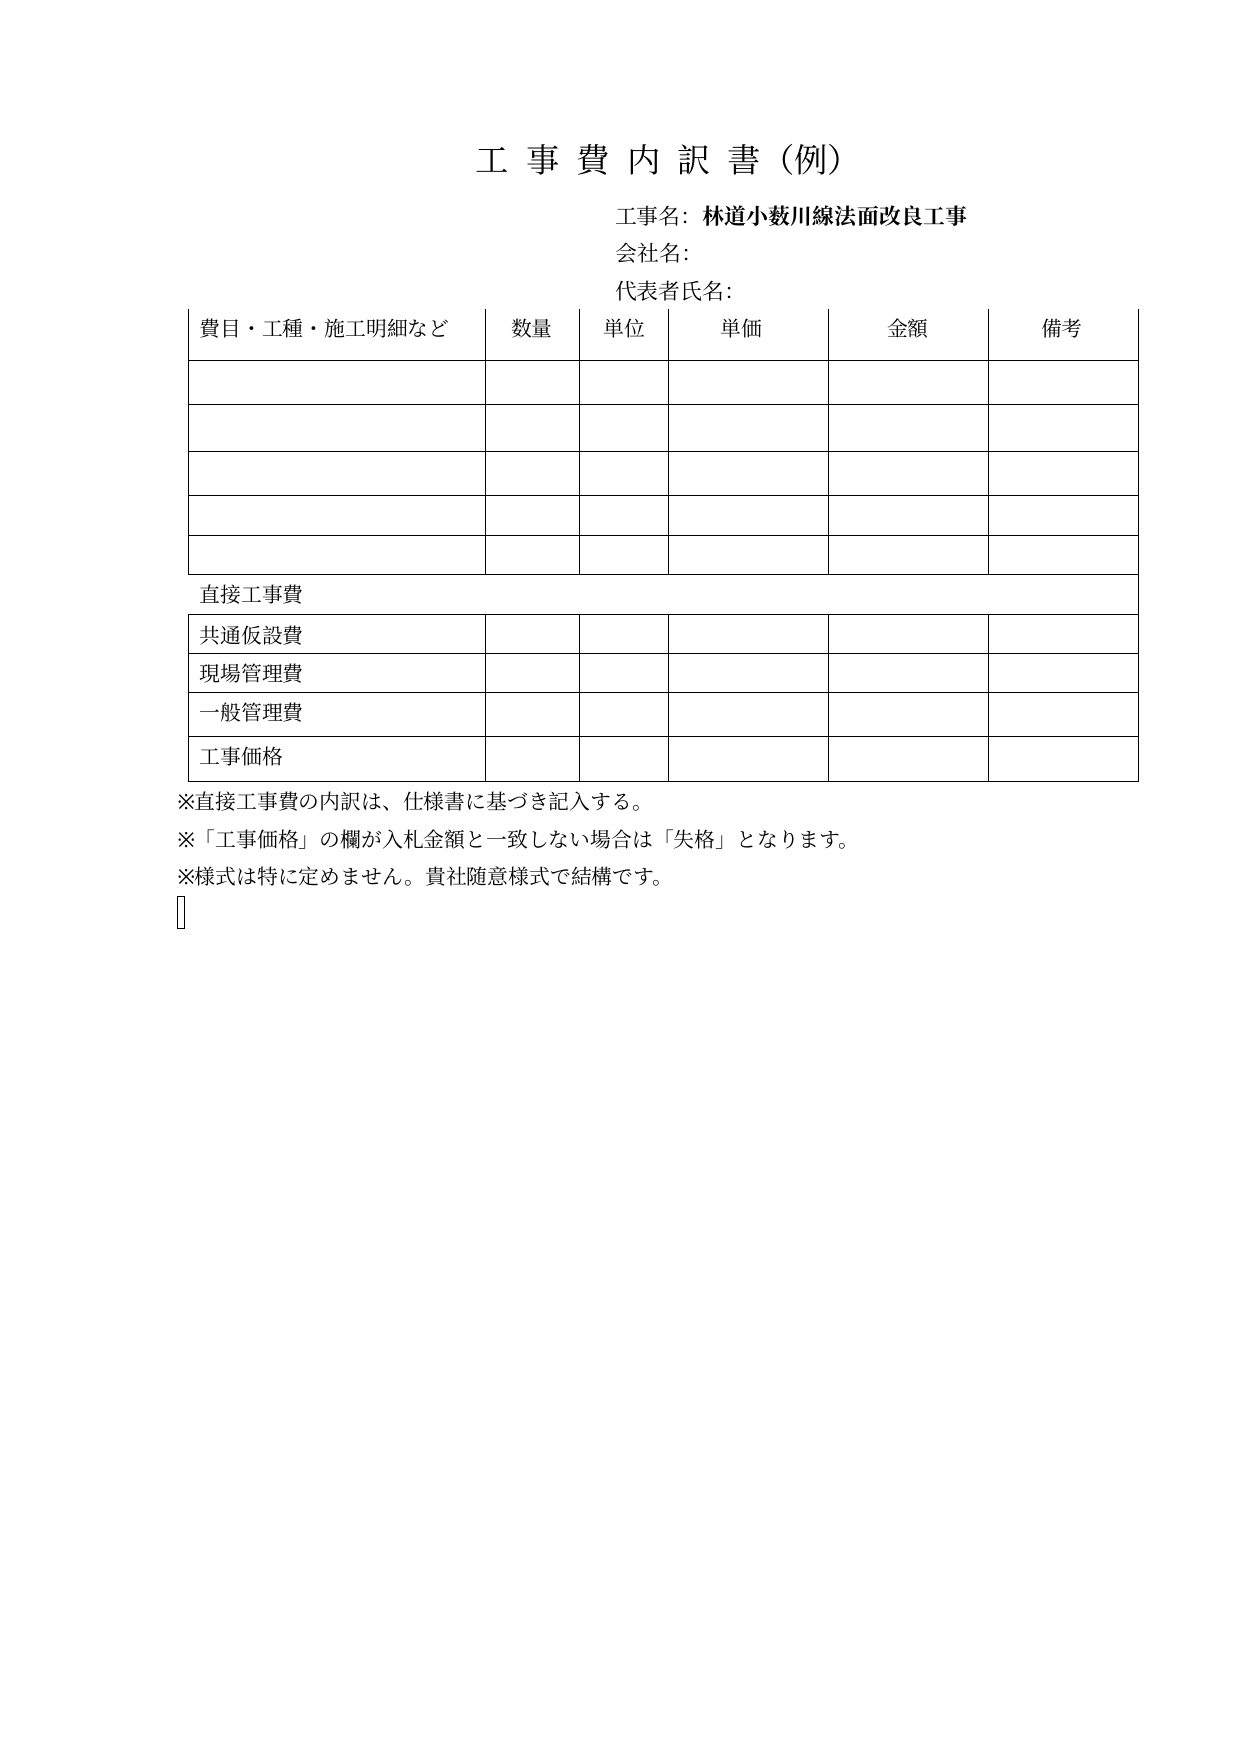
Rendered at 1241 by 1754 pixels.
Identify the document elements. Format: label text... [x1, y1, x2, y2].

table_cell [486, 615, 579, 653]
table_header 費目・工種・施工明細など [189, 309, 485, 360]
table_cell [486, 452, 579, 494]
table_cell [669, 496, 828, 535]
table_cell [829, 452, 988, 494]
table_cell [580, 452, 668, 494]
table_cell [989, 575, 1138, 614]
table_cell [829, 405, 988, 451]
text 代表者氏名： [615, 271, 1063, 308]
table_cell [486, 361, 579, 404]
table_cell [989, 496, 1138, 535]
table_cell [669, 536, 828, 574]
table_cell [580, 737, 668, 781]
table_cell [189, 405, 485, 451]
table_cell [189, 452, 485, 494]
text 会社名： [615, 233, 1133, 271]
table_cell [989, 452, 1138, 494]
table_cell [828, 575, 989, 614]
table_cell 直接工事費 [189, 575, 486, 614]
table_cell [829, 496, 988, 535]
text 工 事 費 内 訳 書（例） [207, 121, 1063, 196]
table_cell [580, 615, 668, 653]
table_header 単価 [669, 309, 828, 360]
table_cell [580, 536, 668, 574]
table_cell [669, 654, 828, 692]
table_cell [669, 452, 828, 494]
table_cell [989, 405, 1138, 451]
table_cell 一般管理費 [189, 693, 485, 736]
table_cell [669, 405, 828, 451]
table_cell [580, 361, 668, 404]
table_cell [580, 575, 668, 614]
table_cell [189, 536, 485, 574]
table_header 単位 [580, 309, 668, 360]
table_cell [580, 654, 668, 692]
table_cell [486, 575, 579, 614]
table_header 備考 [989, 309, 1138, 360]
text ※直接工事費の内訳は、仕様書に基づき記入する。 [177, 782, 1063, 819]
table_cell [189, 361, 485, 404]
table_cell [189, 496, 485, 535]
table_cell [486, 737, 579, 781]
table_header 数量 [486, 309, 579, 360]
text ※様式は特に定めません。貴社随意様式で結構です。 [177, 857, 1063, 894]
table_cell [989, 693, 1138, 736]
table_cell [989, 737, 1138, 781]
table_cell 共通仮設費 [189, 615, 485, 653]
table_cell [829, 361, 988, 404]
table_cell [486, 693, 579, 736]
table_cell [989, 654, 1138, 692]
table_cell [829, 737, 988, 781]
table_cell [829, 693, 988, 736]
table_cell [989, 615, 1138, 653]
table_cell [669, 361, 828, 404]
text ※「工事価格」の欄が入札金額と一致しない場合は「失格」となります。 [177, 819, 1063, 857]
table_cell 工事価格 [189, 737, 485, 781]
table_header 金額 [829, 309, 988, 360]
table_cell [989, 536, 1138, 574]
table_cell [829, 536, 988, 574]
table_cell [486, 536, 579, 574]
table_cell [486, 496, 579, 535]
table_cell [669, 615, 828, 653]
table_cell [669, 575, 828, 614]
table_cell [580, 405, 668, 451]
table_cell [580, 693, 668, 736]
table_cell 現場管理費 [189, 654, 485, 692]
table_cell [486, 405, 579, 451]
table_cell [669, 693, 828, 736]
table_cell [989, 361, 1138, 404]
table_cell [669, 737, 828, 781]
text 工事名：林道小薮川線法面改良工事 [615, 196, 1133, 233]
table_cell [829, 654, 988, 692]
table_cell [486, 654, 579, 692]
table_cell [580, 496, 668, 535]
table_cell [829, 615, 988, 653]
